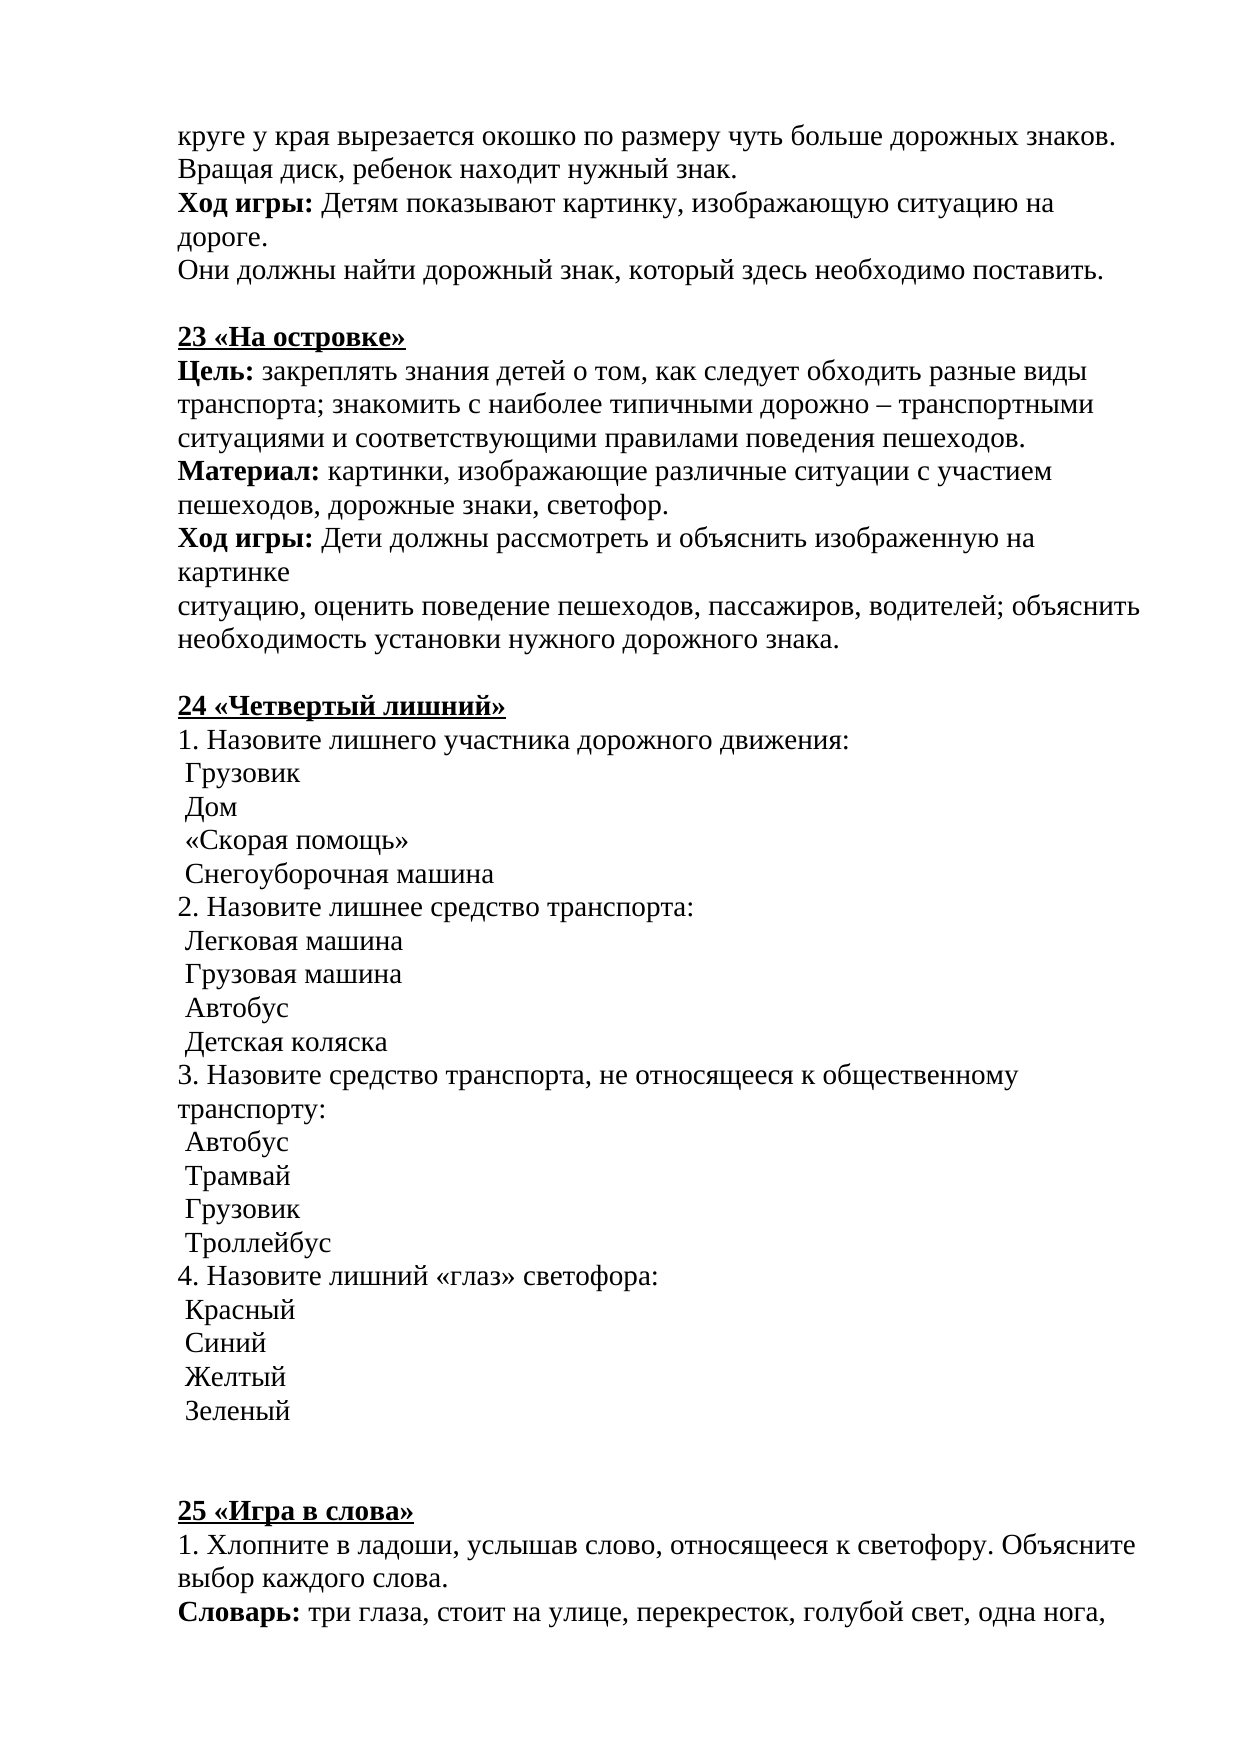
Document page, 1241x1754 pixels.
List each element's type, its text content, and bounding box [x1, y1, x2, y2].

text выбор каждого слова. [177, 1560, 1152, 1594]
text Автобус [177, 1124, 1152, 1158]
text Снегоуборочная машина [177, 856, 1152, 889]
text Троллейбус [177, 1225, 1152, 1258]
text Детская коляска [177, 1024, 1152, 1057]
text Ход игры: Детям показывают картинку, изображающую ситуацию на дороге. [177, 185, 1152, 252]
text Они должны найти дорожный знак, который здесь необходимо поставить. [177, 252, 1152, 286]
text 4. Назовите лишний «глаз» светофора: [177, 1258, 1152, 1292]
text Словарь: три глаза, стоит на улице, перекресток, голубой свет, одна нога, [177, 1594, 1152, 1627]
text транспорту: [177, 1091, 1152, 1124]
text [177, 118, 1152, 185]
text Материал: картинки, изображающие различные ситуации с участием [177, 453, 1152, 487]
text Легковая машина [177, 923, 1152, 957]
text Трамвай [177, 1158, 1152, 1191]
text Цель: закреплять знания детей о том, как следует обходить разные виды [177, 353, 1152, 386]
text 24 «Четвертый лишний» [177, 688, 1152, 722]
text ситуацию, оценить поведение пешеходов, пассажиров, водителей; объяснить необходимость установки нужного дорожного знака. [177, 588, 1152, 655]
text Синий [177, 1326, 1152, 1359]
text «Скорая помощь» [177, 822, 1152, 856]
text Желтый [177, 1359, 1152, 1393]
text Ход игры: Дети должны рассмотреть и объяснить изображенную на картинке [177, 521, 1152, 588]
text 25 «Игра в слова» [177, 1493, 1152, 1527]
text транспорта; знакомить с наиболее типичными дорожно – транспортными [177, 386, 1152, 420]
text Красный [177, 1292, 1152, 1326]
text Зеленый [177, 1393, 1152, 1426]
text 23 «На островке» [177, 319, 1152, 353]
text 1. Назовите лишнего участника дорожного движения: [177, 722, 1152, 755]
text Грузовик [177, 755, 1152, 789]
text 1. Хлопните в ладоши, услышав слово, относящееся к светофору. Объясните [177, 1527, 1152, 1560]
text пешеходов, дорожные знаки, светофор. [177, 487, 1152, 521]
text 2. Назовите лишнее средство транспорта: [177, 889, 1152, 923]
text ситуациями и соответствующими правилами поведения пешеходов. [177, 420, 1152, 453]
text Дом [177, 789, 1152, 822]
text Грузовик [177, 1191, 1152, 1225]
text Грузовая машина [177, 957, 1152, 990]
text 3. Назовите средство транспорта, не относящееся к общественному [177, 1057, 1152, 1091]
text Автобус [177, 990, 1152, 1024]
